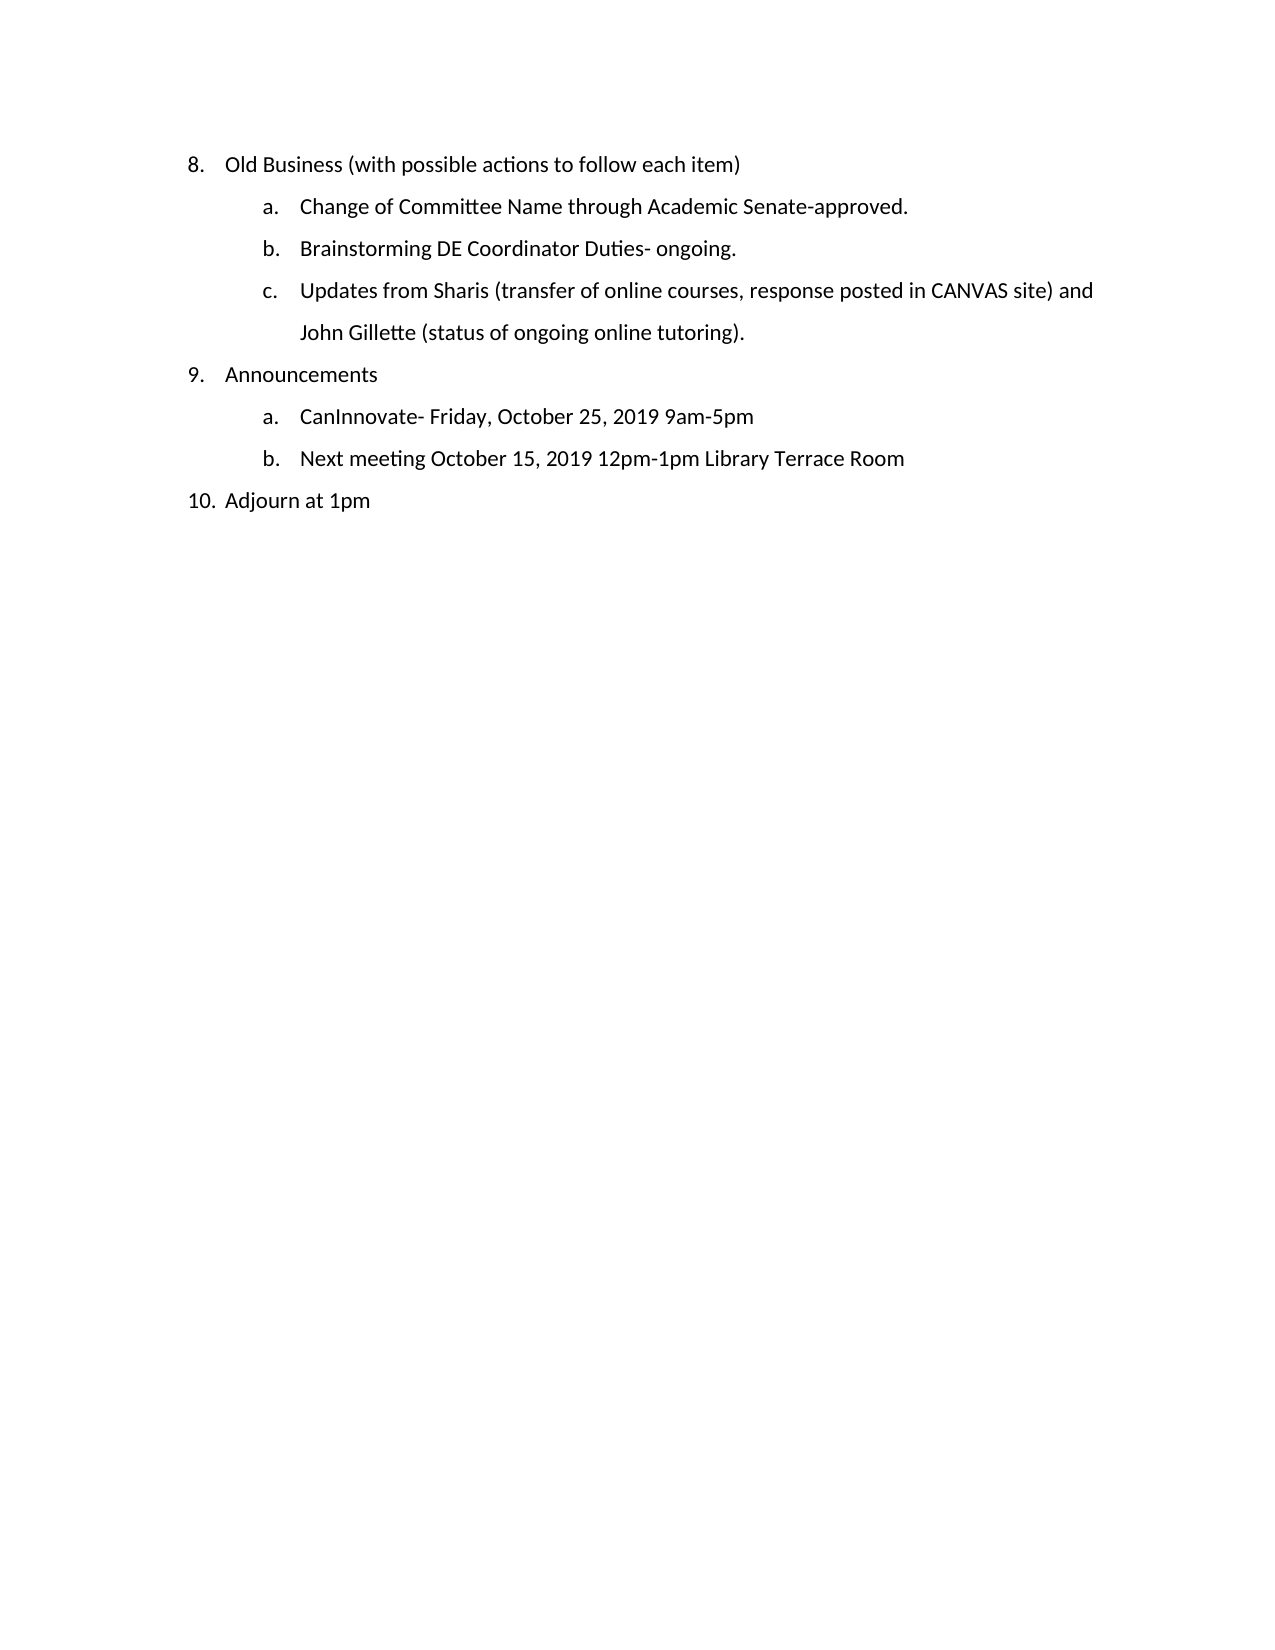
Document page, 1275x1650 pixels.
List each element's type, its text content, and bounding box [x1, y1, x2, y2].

list CanInnovate- Friday, October 25, 2019 9am-5pm [262, 402, 1125, 430]
list Next meeting October 15, 2019 12pm-1pm Library Terrace Room [262, 444, 1125, 472]
list Change of Committee Name through Academic Senate-approved. [262, 192, 1125, 220]
list Brainstorming DE Coordinator Duties- ongoing. [262, 234, 1125, 262]
list Announcements [187, 360, 1125, 388]
list Old Business (with possible actions to follow each item) [187, 150, 1125, 178]
list Adjourn at 1pm [187, 486, 1125, 514]
list Updates from Sharis (transfer of online courses, response posted in CANVAS site) and John Gillette (status of ongoing online tutoring). [262, 276, 1125, 346]
